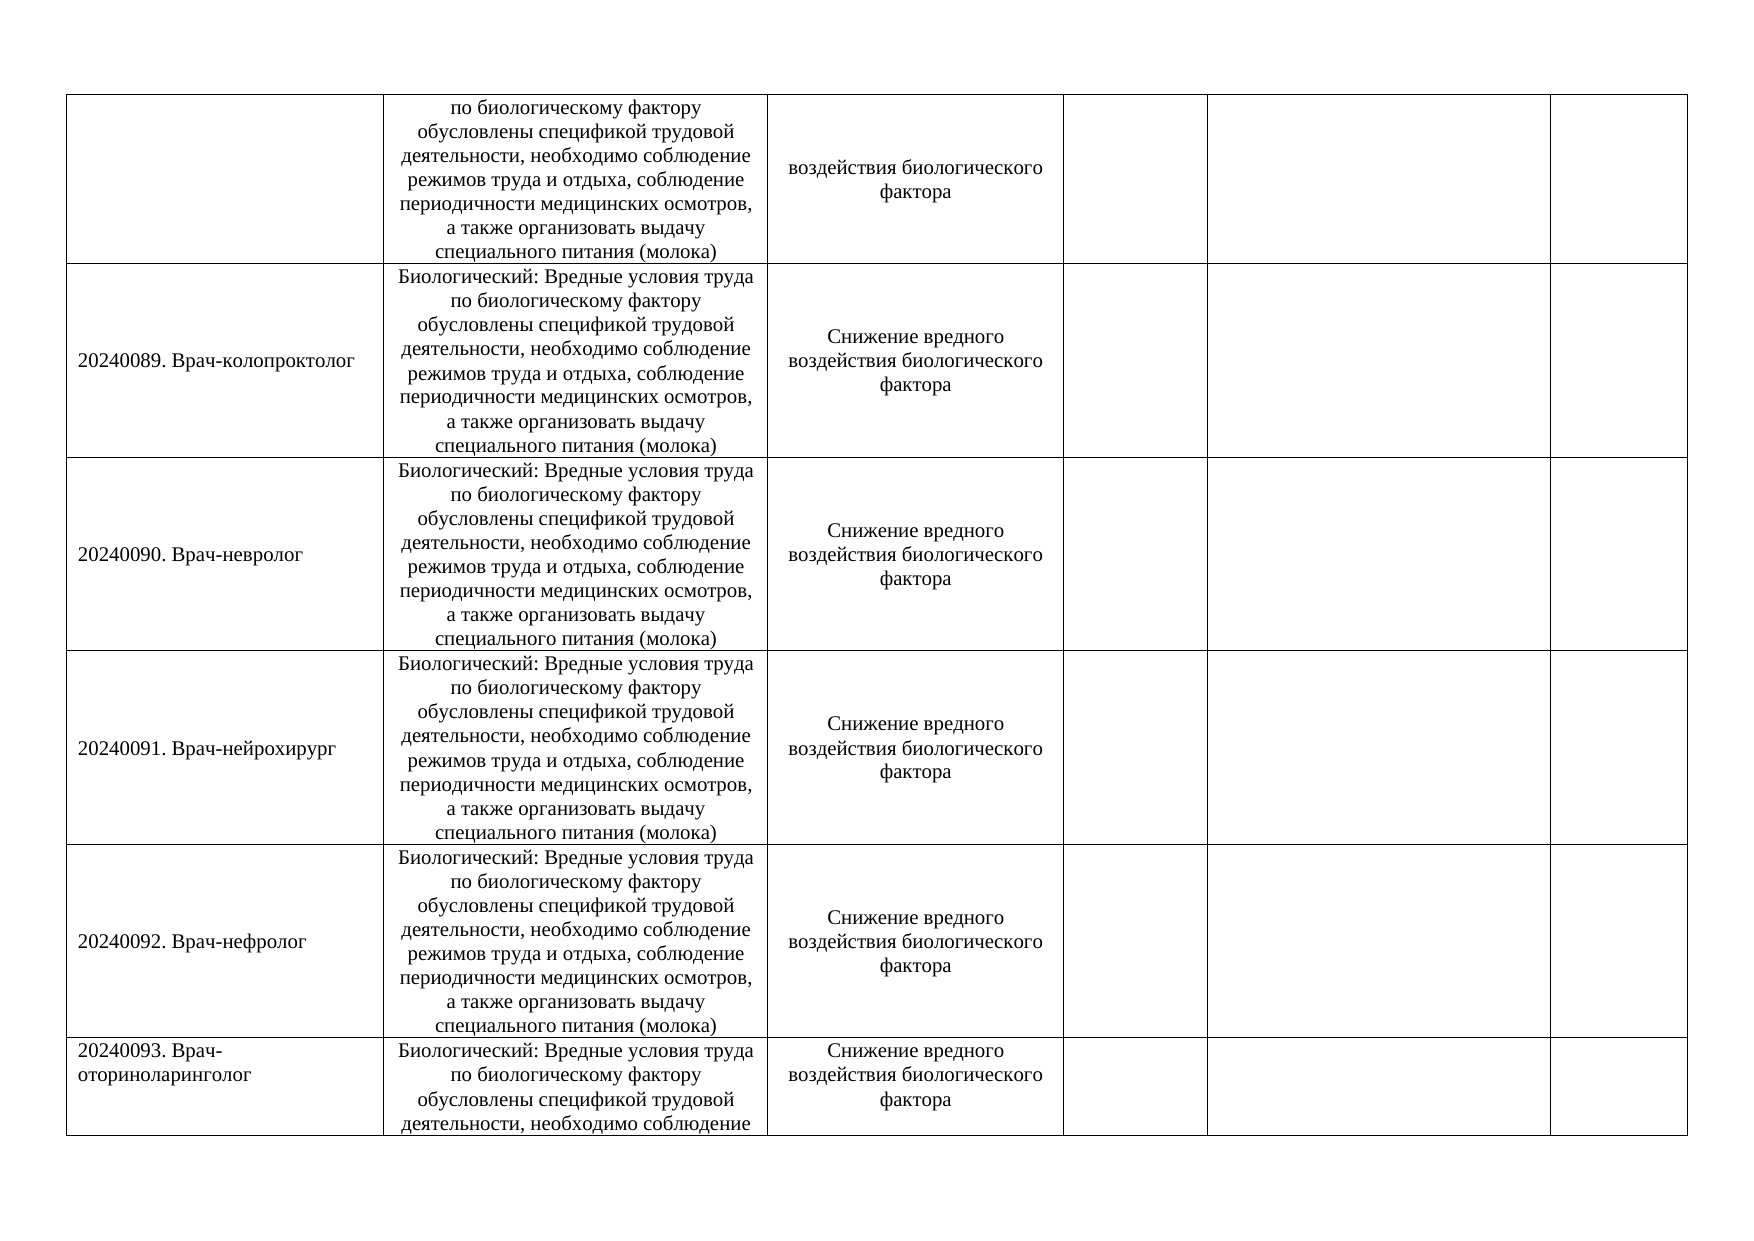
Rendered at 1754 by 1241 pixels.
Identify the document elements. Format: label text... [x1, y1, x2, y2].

table_cell [1551, 651, 1687, 844]
table_cell [1064, 458, 1207, 650]
table_cell [1064, 95, 1207, 263]
table_cell [1208, 264, 1550, 457]
table_cell [1208, 95, 1550, 263]
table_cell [384, 95, 767, 263]
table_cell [384, 1038, 767, 1134]
table_cell [1551, 264, 1687, 457]
table_cell [1064, 264, 1207, 457]
table_cell Снижение вредного воздействия биологического фактора [768, 651, 1063, 844]
table_cell [1551, 1038, 1687, 1134]
table_cell [1064, 1038, 1207, 1134]
table_cell Снижение вредного воздействия биологического фактора [768, 458, 1063, 650]
table_cell [1551, 458, 1687, 650]
table_cell [1551, 95, 1687, 263]
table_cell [67, 1038, 383, 1134]
table_cell [1551, 845, 1687, 1037]
table_cell [1208, 845, 1550, 1037]
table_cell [768, 1038, 1063, 1134]
table_cell 20240091. Врач-нейрохирург [67, 651, 383, 844]
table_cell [768, 95, 1063, 263]
table_cell [67, 95, 383, 263]
table_cell [1064, 845, 1207, 1037]
table_cell [1208, 651, 1550, 844]
table_cell Снижение вредного воздействия биологического фактора [768, 264, 1063, 457]
table_cell 20240090. Врач-невролог [67, 458, 383, 650]
table_cell [1208, 1038, 1550, 1134]
table_cell Снижение вредного воздействия биологического фактора [768, 845, 1063, 1037]
table_cell 20240092. Врач-нефролог [67, 845, 383, 1037]
table_cell [1208, 458, 1550, 650]
table_cell 20240089. Врач-колопроктолог [67, 264, 383, 457]
table_cell [1064, 651, 1207, 844]
